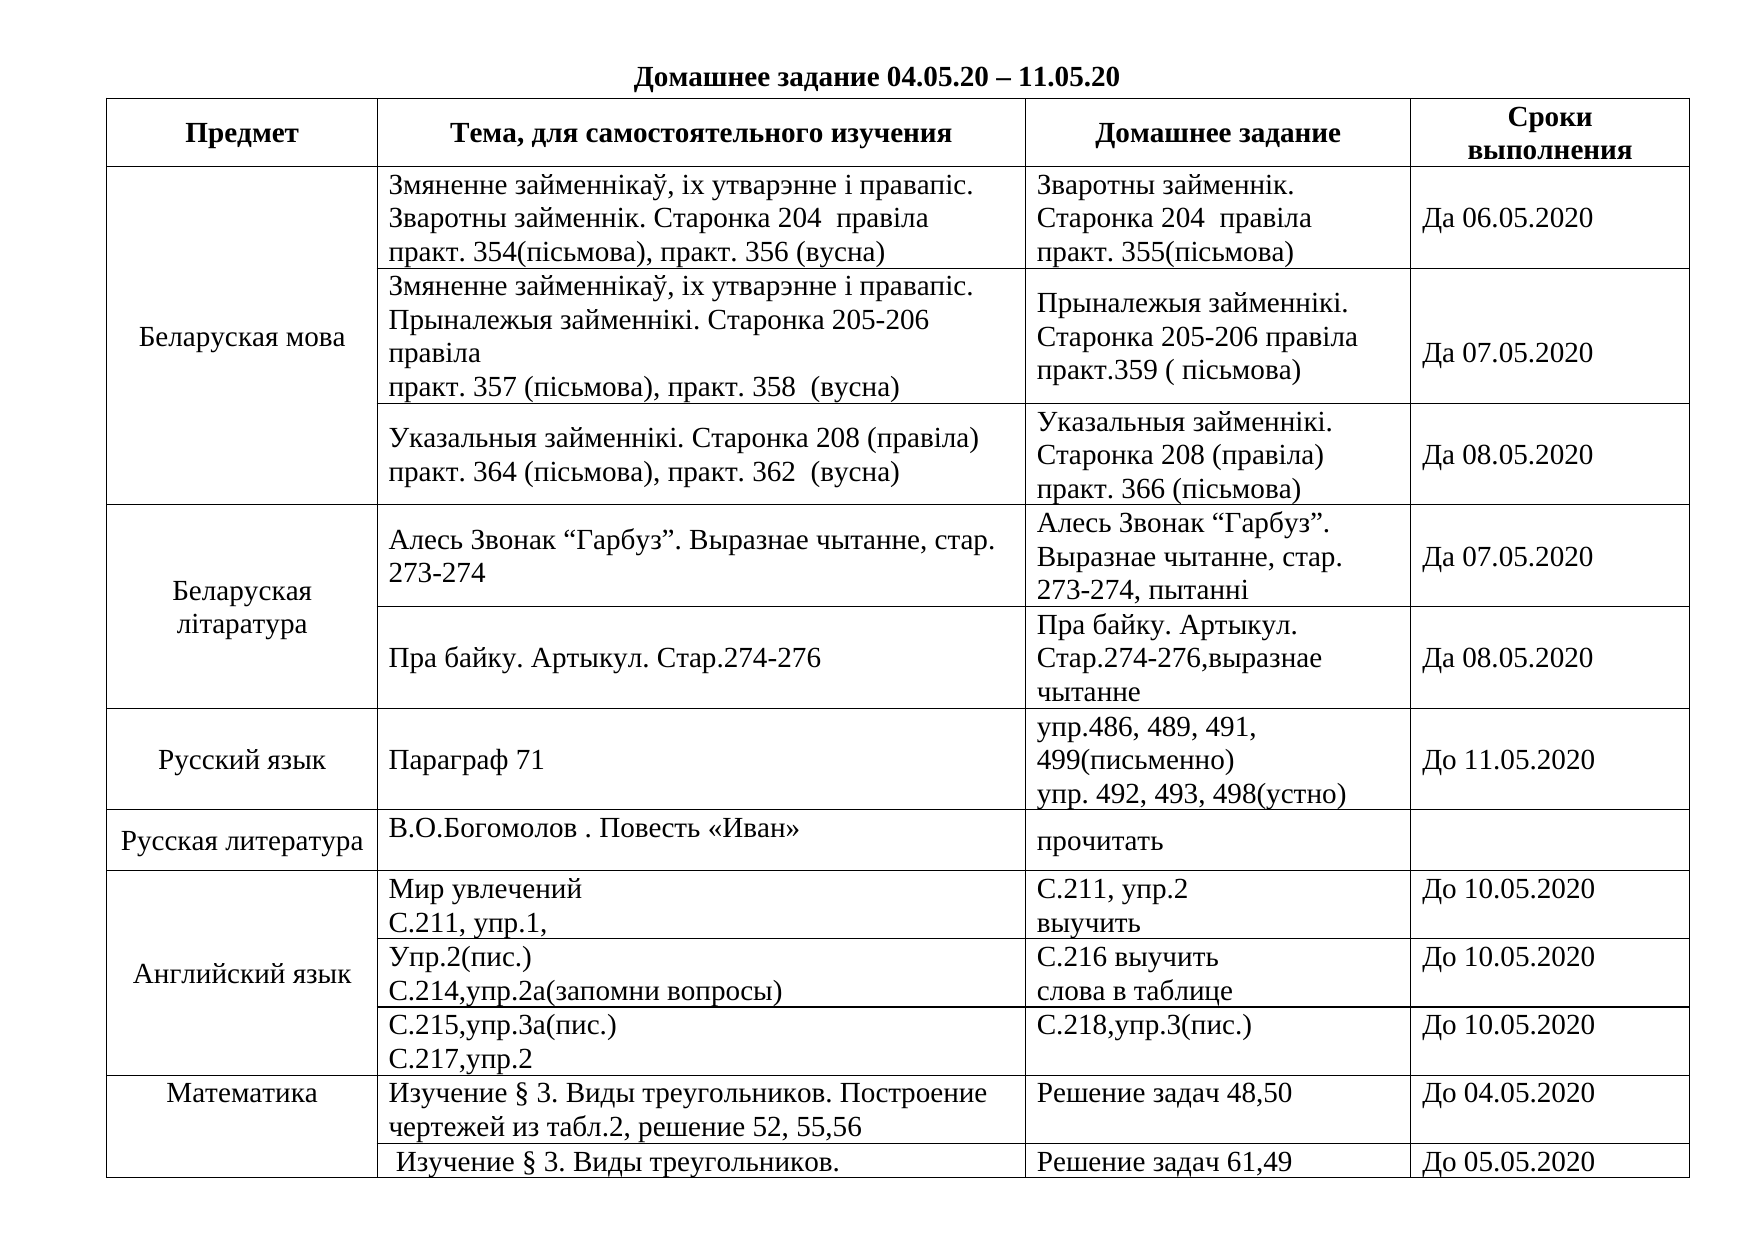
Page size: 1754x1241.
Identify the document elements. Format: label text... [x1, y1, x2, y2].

table_cell Английский язык [107, 871, 377, 1074]
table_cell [378, 1144, 1025, 1177]
table_cell Параграф 71 [378, 709, 1025, 809]
table_cell Русский язык [107, 709, 377, 809]
table_cell Да 07.05.2020 [1411, 269, 1689, 403]
table_cell Пра байку. Артыкул. Стар.274-276,выразнае чытанне [1026, 607, 1410, 708]
table_header Предмет [107, 99, 377, 166]
table_cell Да 08.05.2020 [1411, 607, 1689, 708]
table_cell До 10.05.2020 [1411, 1008, 1689, 1074]
table_cell Змяненне займеннікаў, іх утварэнне і правапіс. Прыналежыя займеннікі. Старонка 205-206 правіла практ. 357 (пісьмова), практ. 358 (вусна) [378, 269, 1025, 403]
table_cell Указальныя займеннікі. Старонка 208 (правіла) практ. 366 (пісьмова) [1026, 404, 1410, 504]
table_cell Решение задач 48,50 [1026, 1076, 1410, 1143]
table_header Домашнее задание [1026, 99, 1410, 166]
table_cell [1411, 810, 1689, 870]
table_cell Решение задач 61,49 [1026, 1144, 1410, 1177]
table_cell Русская литература [107, 810, 377, 870]
table_header Сроки выполнения [1411, 99, 1689, 166]
table_cell До 11.05.2020 [1411, 709, 1689, 809]
table_cell До 04.05.2020 [1411, 1076, 1689, 1143]
table_cell С.216 выучить слова в таблице [1026, 939, 1410, 1006]
table_header Тема, для самостоятельного изучения [378, 99, 1025, 166]
table_cell упр.486, 489, 491, 499(письменно) упр. 492, 493, 498(устно) [1026, 709, 1410, 809]
table_cell Изучение § 3. Виды треугольников. Построение чертежей из табл.2, решение 52, 55,56 [378, 1076, 1025, 1143]
table_cell Да 08.05.2020 [1411, 404, 1689, 504]
table_cell В.О.Богомолов . Повесть «Иван» [378, 810, 1025, 870]
text Домашнее задание 04.05.20 – 11.05.20 [118, 59, 1636, 93]
table_cell С.218,упр.3(пис.) [1026, 1008, 1410, 1074]
table_cell Зваротны займеннік. Старонка 204 правіла практ. 355(пісьмова) [1026, 167, 1410, 267]
table_cell Алесь Звонак “Гарбуз”. Выразнае чытанне, стар. 273-274, пытанні [1026, 505, 1410, 606]
table_cell С.215,упр.3а(пис.) С.217,упр.2 [378, 1008, 1025, 1074]
table_cell До 05.05.2020 [1411, 1144, 1689, 1177]
table_cell С.211, упр.2 выучить [1026, 871, 1410, 938]
table_cell Алесь Звонак “Гарбуз”. Выразнае чытанне, стар. 273-274 [378, 505, 1025, 606]
table_cell Упр.2(пис.) С.214,упр.2а(запомни вопросы) [378, 939, 1025, 1006]
table_cell Пра байку. Артыкул. Стар.274-276 [378, 607, 1025, 708]
table_cell Указальныя займеннікі. Старонка 208 (правіла) практ. 364 (пісьмова), практ. 362 (вусна) [378, 404, 1025, 504]
table_cell Беларуская лiтаратура [107, 505, 377, 708]
table_cell Математика [107, 1076, 377, 1177]
table_cell Да 06.05.2020 [1411, 167, 1689, 267]
table_cell Мир увлечений С.211, упр.1, [378, 871, 1025, 938]
table_cell До 10.05.2020 [1411, 939, 1689, 1006]
table_cell Да 07.05.2020 [1411, 505, 1689, 606]
table_cell До 10.05.2020 [1411, 871, 1689, 938]
table_cell прочитать [1026, 810, 1410, 870]
table_cell Змяненне займеннікаў, іх утварэнне і правапіс. Зваротны займеннік. Старонка 204 правіла практ. 354(пісьмова), практ. 356 (вусна) [378, 167, 1025, 267]
table_cell Беларуская мова [107, 167, 377, 504]
table_cell Прыналежыя займеннікі. Старонка 205-206 правіла практ.359 ( пісьмова) [1026, 269, 1410, 403]
